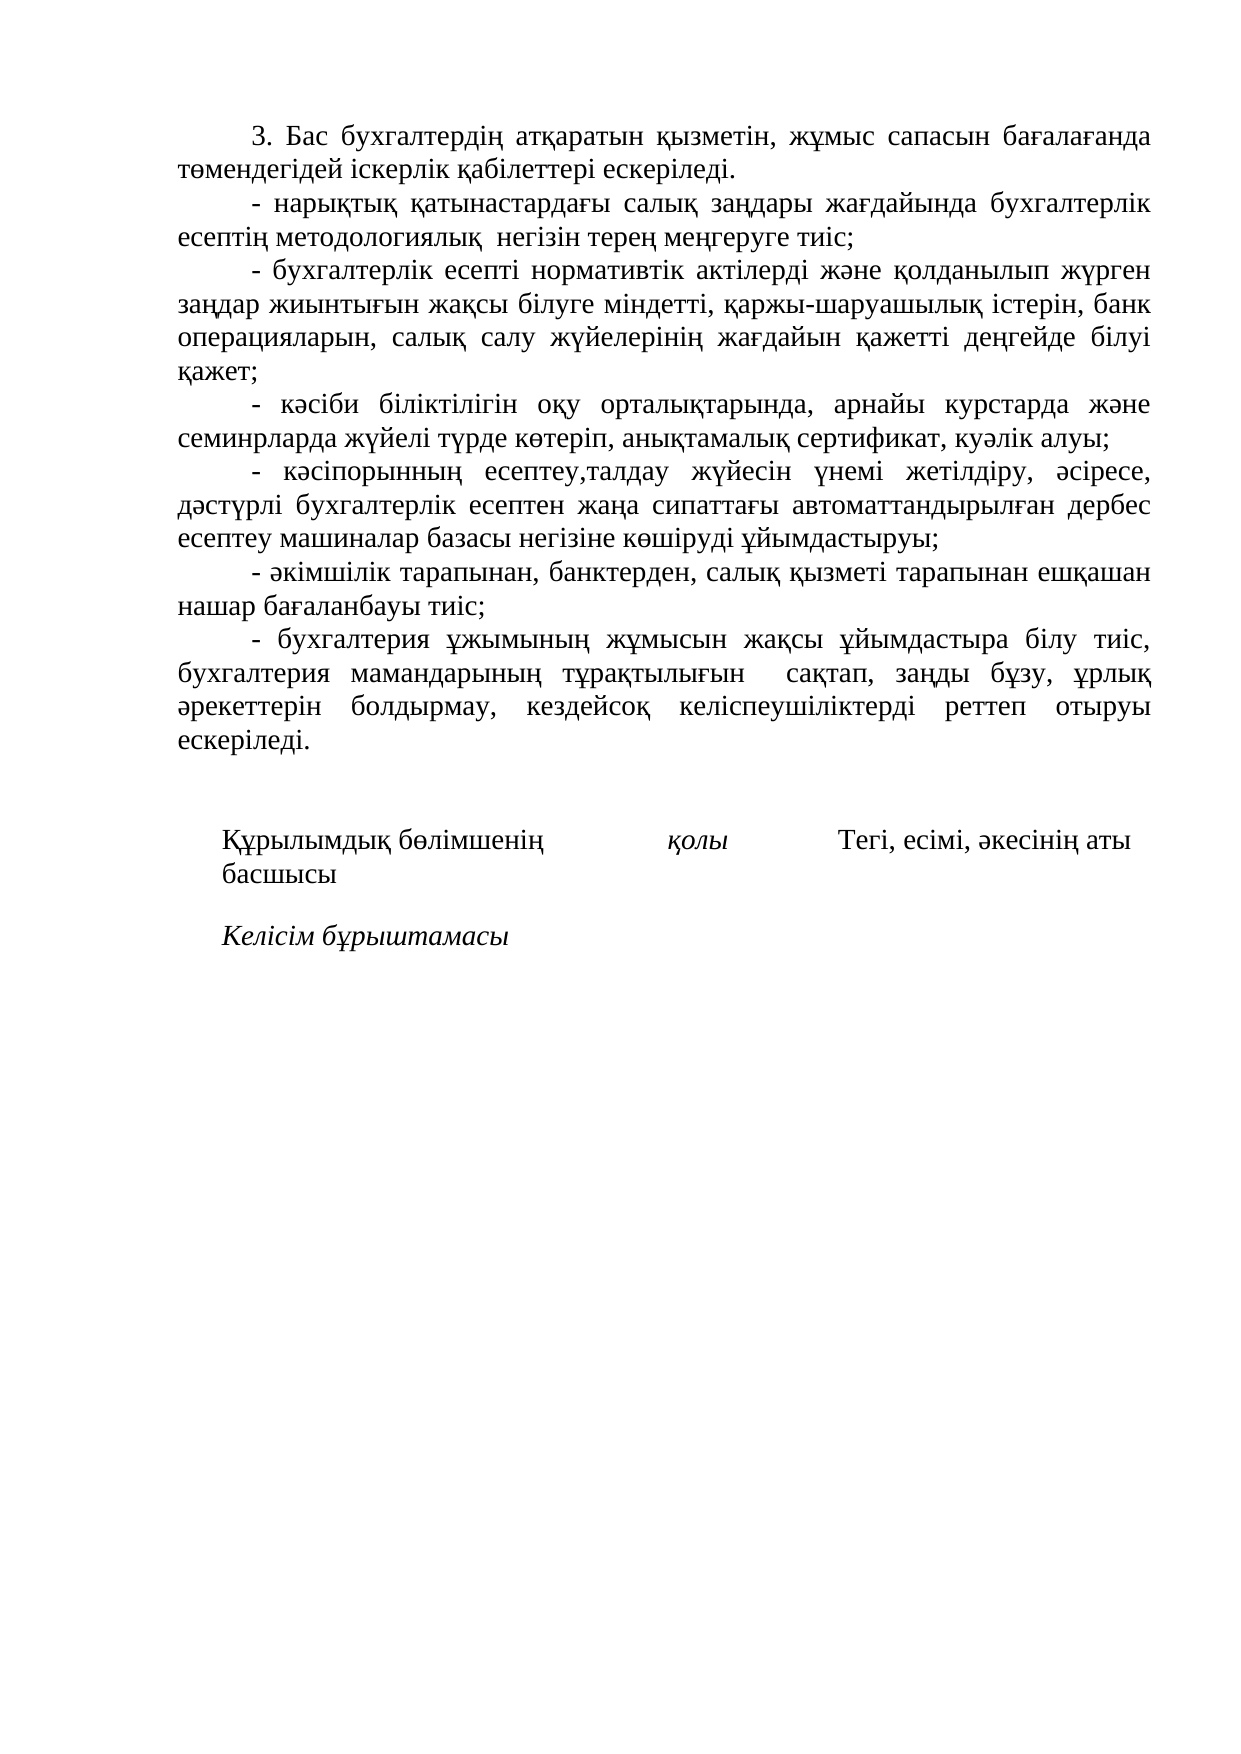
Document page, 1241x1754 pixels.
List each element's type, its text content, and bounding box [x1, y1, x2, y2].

text - нарықтық қатынастардағы салық заңдары жағдайында бухгалтерлік есептің методологиялық негізін терең меңгеруге тиіс; [177, 185, 1152, 252]
list басшысы [177, 856, 1152, 889]
text - бухгалтерлік есепті нормативтік актілерді және қолданылып жүрген заңдар жиынтығын жақсы білуге міндетті, қаржы-шаруашылық істерін, банк операцияларын, салық салу жүйелерінің жағдайын қажетті деңгейде білуі қажет; [177, 252, 1152, 386]
text - кәсіпорынның есептеу,талдау жүйесін үнемі жетілдіру, әсіресе, дәстүрлі бухгалтерлік есептен жаңа сипаттағы автоматтандырылған дербес есептеу машиналар базасы негізіне көшіруді ұйымдастыруы; [177, 453, 1152, 554]
text - бухгалтерия ұжымының жұмысын жақсы ұйымдастыра білу тиіс, бухгалтерия мамандарының тұрақтылығын сақтап, заңды бұзу, ұрлық әрекеттерін болдырмау, кездейсоқ келіспеушіліктерді реттеп отыруы ескеріледі. [177, 621, 1152, 755]
text - кәсіби біліктілігін оқу орталықтарында, арнайы курстарда және семинрларда жүйелі түрде көтеріп, анықтамалық сертификат, куәлік алуы; [177, 386, 1152, 453]
list Келісім бұрыштамасы [177, 918, 1152, 951]
text 3. Бас бухгалтердің атқаратын қызметін, жұмыс сапасын бағалағанда төмендегідей іскерлік қабілеттері ескеріледі. [177, 118, 1152, 185]
text - әкімшілік тарапынан, банктерден, салық қызметі тарапынан ешқашан нашар бағаланбауы тиіс; [177, 554, 1152, 621]
list Құрылымдық бөлімшенің қолы Тегі, есімі, әкесінің аты [177, 822, 1152, 856]
